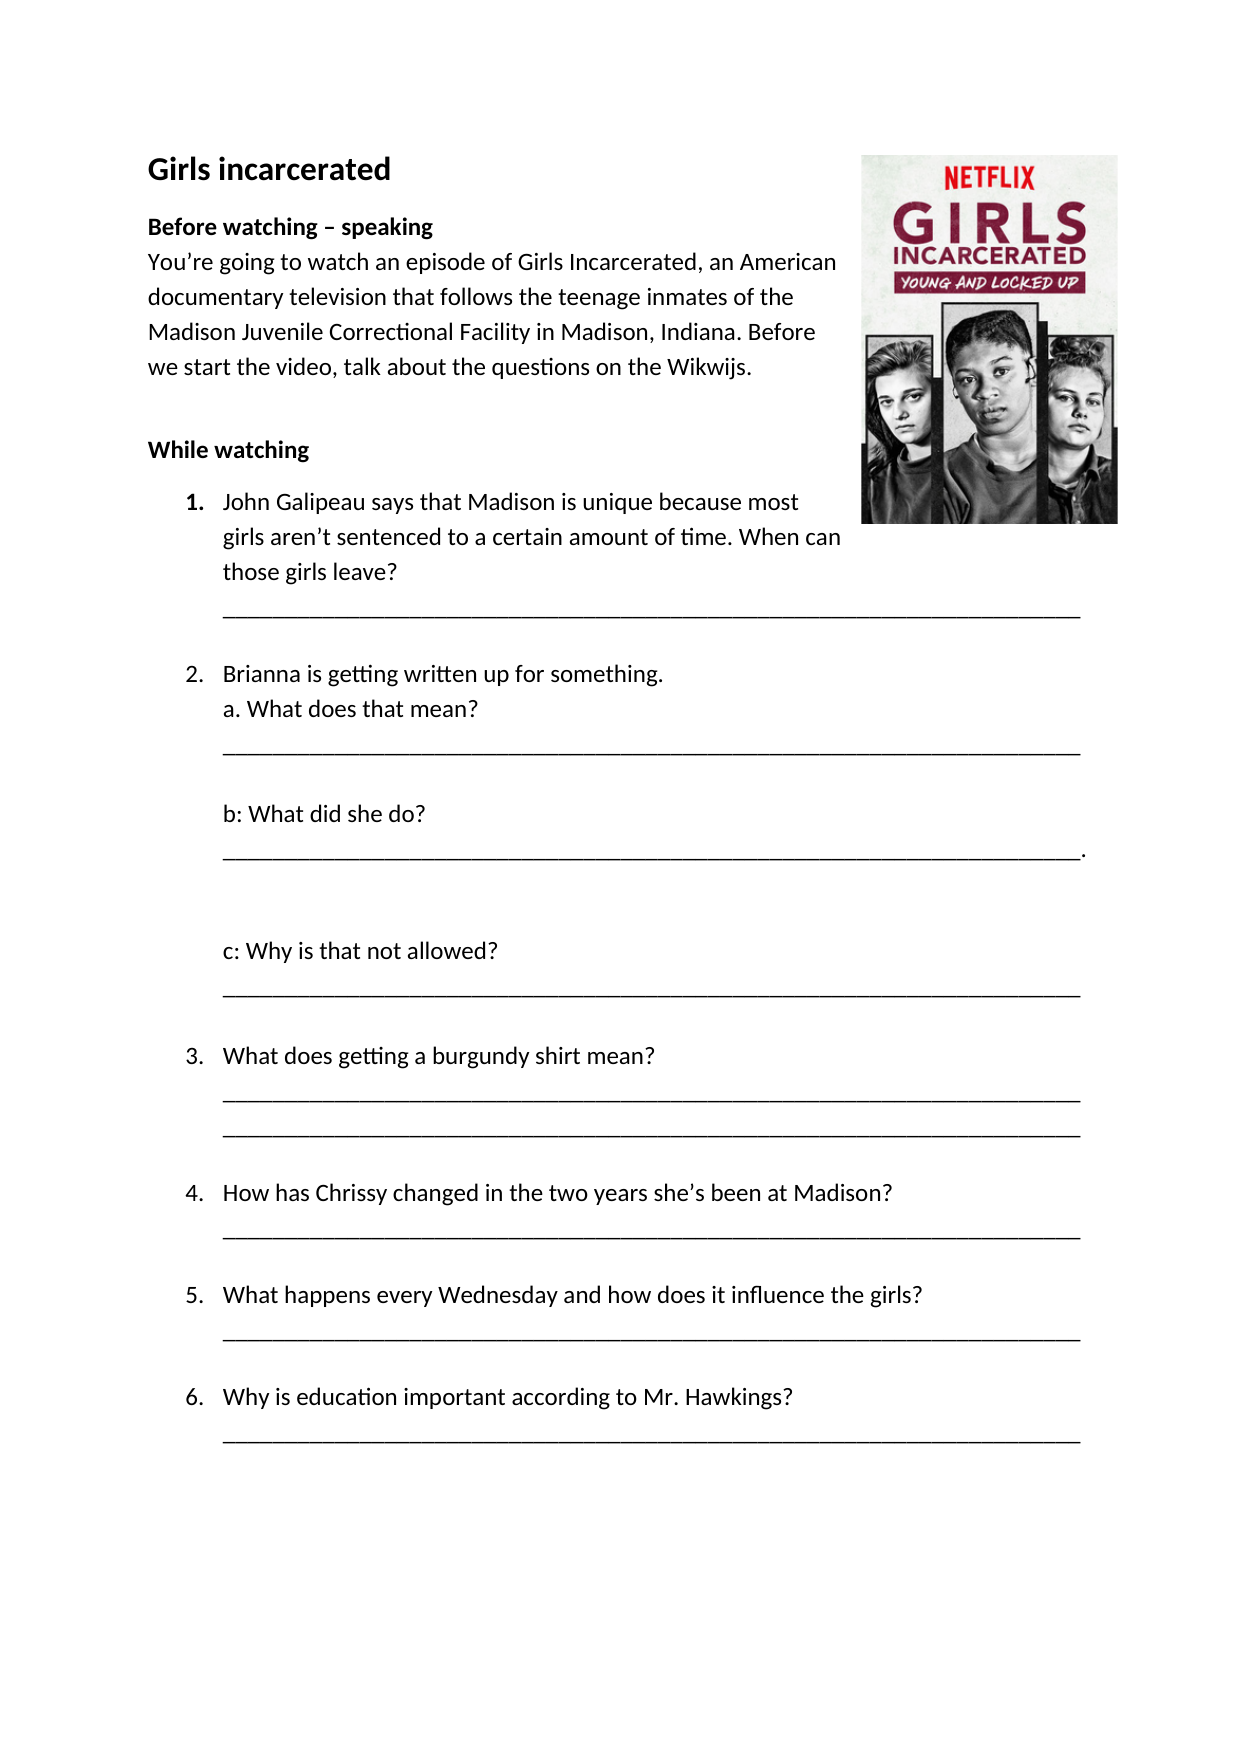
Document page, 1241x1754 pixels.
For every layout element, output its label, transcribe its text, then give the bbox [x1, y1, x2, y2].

list What does getting a burgundy shirt mean? _____________________________________________________________________ _____________________________________________________________________ [185, 1005, 1093, 1138]
list John Galipeau says that Madison is unique because most girls aren’t sentenced to a certain amount of time. When can those girls leave? _____________________________________________________________________ [185, 486, 1093, 619]
list Why is education important according to Mr. Hawkings? _____________________________________________________________________ [185, 1346, 1093, 1548]
picture [858, 155, 1118, 521]
list Brianna is getting written up for something. a. What does that mean? _____________________________________________________________________ b: What did she do? _____________________________________________________________________. [185, 623, 1093, 896]
list How has Chrissy changed in the two years she’s been at Madison? _____________________________________________________________________ [185, 1142, 1093, 1239]
list c: Why is that not allowed? _____________________________________________________________________ [223, 900, 1093, 966]
text While watching [148, 434, 858, 465]
text Before watching – speaking You’re going to watch an episode of Girls Incarcerated, an American documentary television that follows the teenage inmates of the Madison Juvenile Correctional Facility in Madison, Indiana. Before we start the video, talk about the questions on the Wikwijs. [148, 211, 858, 414]
list What happens every Wednesday and how does it influence the girls? _____________________________________________________________________ [185, 1244, 1093, 1341]
text Girls incarcerated [148, 148, 1093, 188]
